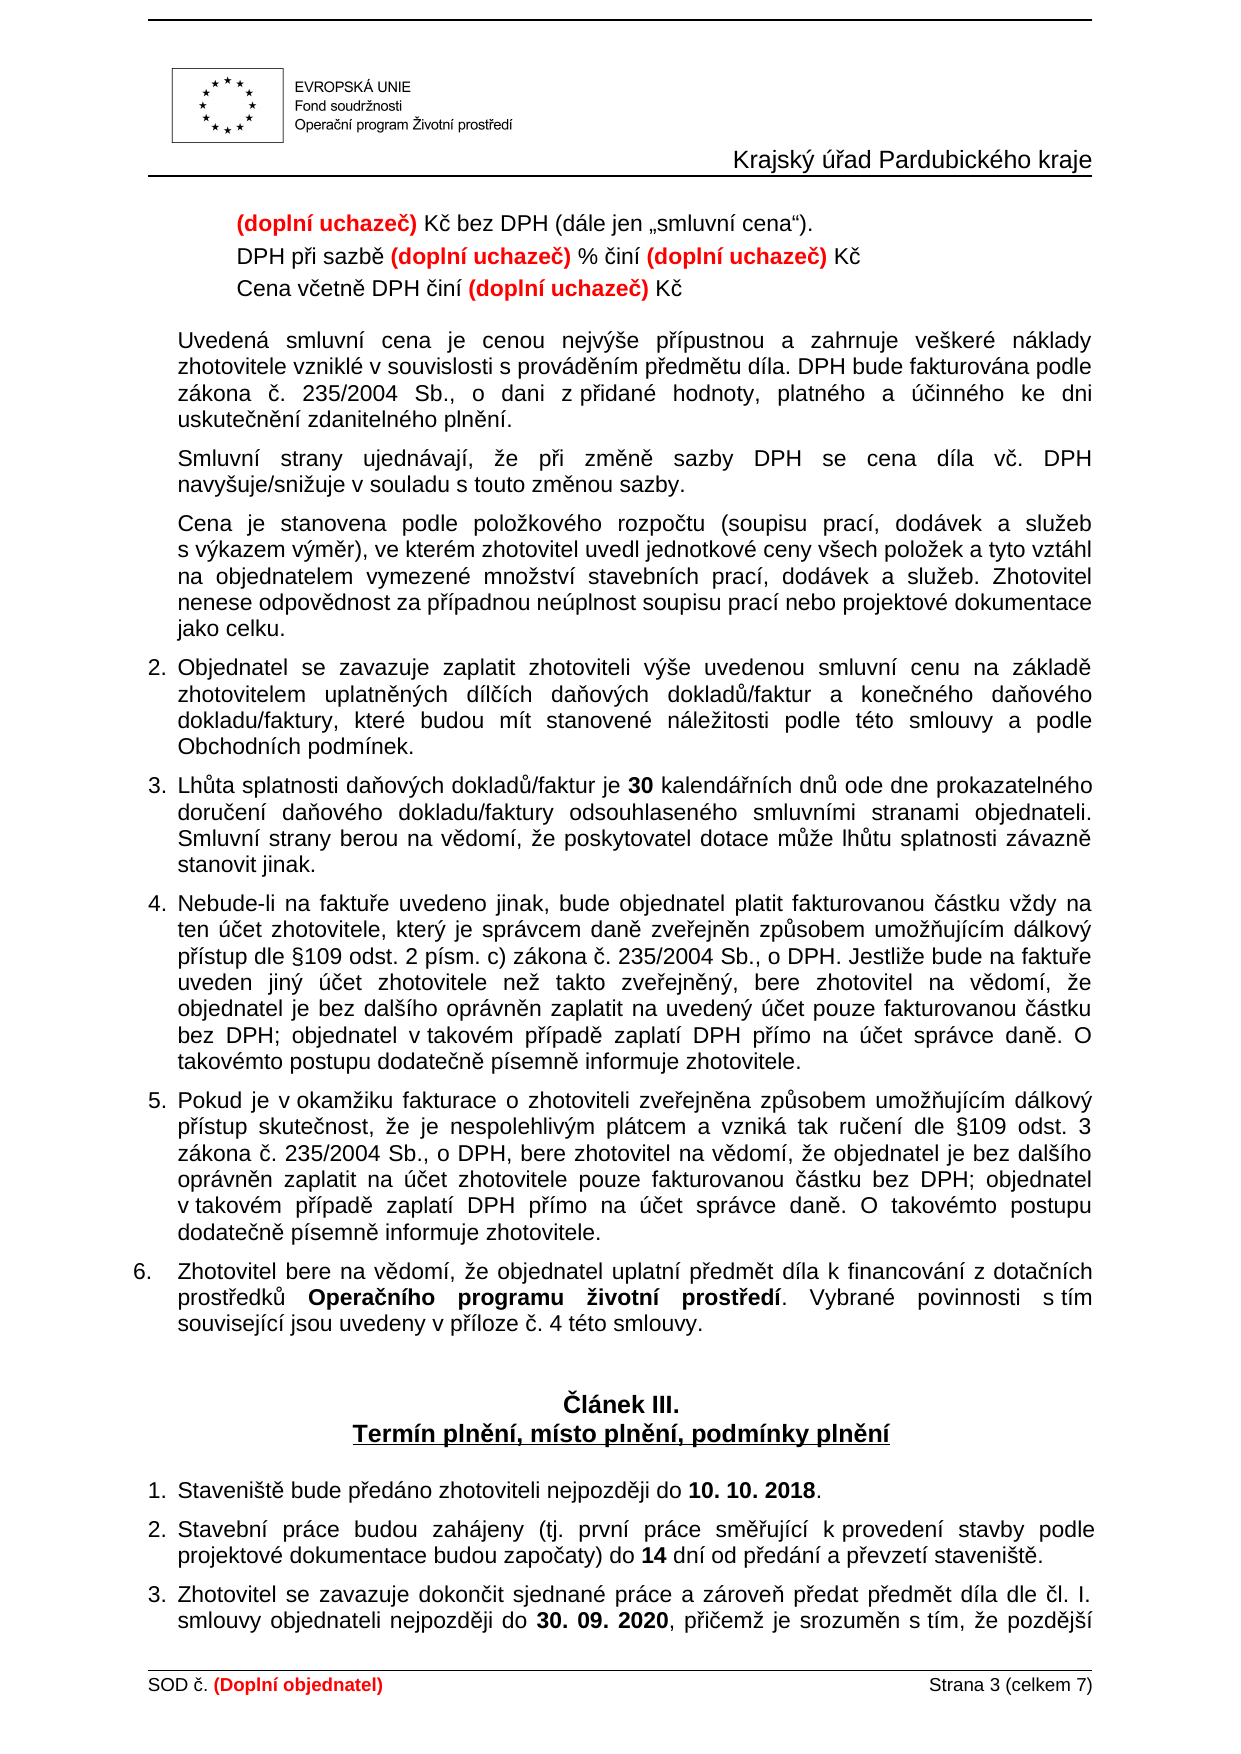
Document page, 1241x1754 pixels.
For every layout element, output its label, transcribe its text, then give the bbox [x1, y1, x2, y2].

text Termín plnění, místo plnění, podmínky plnění [148, 1419, 1095, 1448]
text Článek III. [148, 1390, 1095, 1419]
picture [147, 43, 544, 168]
text (doplní uchazeč) Kč bez DPH (dále jen „smluvní cena“). [236, 210, 1092, 237]
text 2. Objednatel se zavazuje zaplatit zhotoviteli výše uvedenou smluvní cenu na základě zhotovitelem uplatněných dílčích daňových dokladů/faktur a konečného daňového dokladu/faktury, které budou mít stanovené náležitosti podle této smlouvy a podle Obchodních podmínek. [148, 654, 1092, 759]
list Stavební práce budou zahájeny (tj. první práce směřující k provedení stavby podle projektové dokumentace budou započaty) do 14 dní od předání a převzetí staveniště. [148, 1516, 1095, 1569]
list Staveniště bude předáno zhotoviteli nejpozději do 10. 10. 2018. [148, 1477, 1095, 1503]
text Cena včetně DPH činí (doplní uchazeč) Kč [236, 275, 1092, 302]
text DPH při sazbě (doplní uchazeč) % činí (doplní uchazeč) Kč [236, 243, 1092, 269]
text 4. Nebude-li na faktuře uvedeno jinak, bude objednatel platit fakturovanou částku vždy na ten účet zhotovitele, který je správcem daně zveřejněn způsobem umožňujícím dálkový přístup dle §109 odst. 2 písm. c) zákona č. 235/2004 Sb., o DPH. Jestliže bude na faktuře uveden jiný účet zhotovitele než takto zveřejněný, bere zhotovitel na vědomí, že objednatel je bez dalšího oprávněn zaplatit na uvedený účet pouze fakturovanou částku bez DPH; objednatel v takovém případě zaplatí DPH přímo na účet správce daně. O takovémto postupu dodatečně písemně informuje zhotovitele. [148, 890, 1092, 1074]
text Cena je stanovena podle položkového rozpočtu (soupisu prací, dodávek a služeb s výkazem výměr), ve kterém zhotovitel uvedl jednotkové ceny všech položek a tyto vztáhl na objednatelem vymezené množství stavebních prací, dodávek a služeb. Zhotovitel nenese odpovědnost za případnou neúplnost soupisu prací nebo projektové dokumentace jako celku. [177, 510, 1092, 642]
text 6. Zhotovitel bere na vědomí, že objednatel uplatní předmět díla k financování z dotačních prostředků Operačního programu životní prostředí. Vybrané povinnosti s tím související jsou uvedeny v příloze č. 4 této smlouvy. [133, 1258, 1092, 1337]
text Uvedená smluvní cena je cenou nejvýše přípustnou a zahrnuje veškeré náklady zhotovitele vzniklé v souvislosti s prováděním předmětu díla. DPH bude fakturována podle zákona č. 235/2004 Sb., o dani z přidané hodnoty, platného a účinného ke dni uskutečnění zdanitelného plnění. [177, 327, 1092, 432]
text 3. Lhůta splatnosti daňových dokladů/faktur je 30 kalendářních dnů ode dne prokazatelného doručení daňového dokladu/faktury odsouhlaseného smluvními stranami objednateli. Smluvní strany berou na vědomí, že poskytovatel dotace může lhůtu splatnosti závazně stanovit jinak. [148, 772, 1092, 877]
text Smluvní strany ujednávají, že při změně sazby DPH se cena díla vč. DPH navyšuje/snižuje v souladu s touto změnou sazby. [177, 445, 1092, 497]
text 5. Pokud je v okamžiku fakturace o zhotoviteli zveřejněna způsobem umožňujícím dálkový přístup skutečnost, že je nespolehlivým plátcem a vzniká tak ručení dle §109 odst. 3 zákona č. 235/2004 Sb., o DPH, bere zhotovitel na vědomí, že objednatel je bez dalšího oprávněn zaplatit na účet zhotovitele pouze fakturovanou částku bez DPH; objednatel v takovém případě zaplatí DPH přímo na účet správce daně. O takovémto postupu dodatečně písemně informuje zhotovitele. [148, 1087, 1092, 1245]
